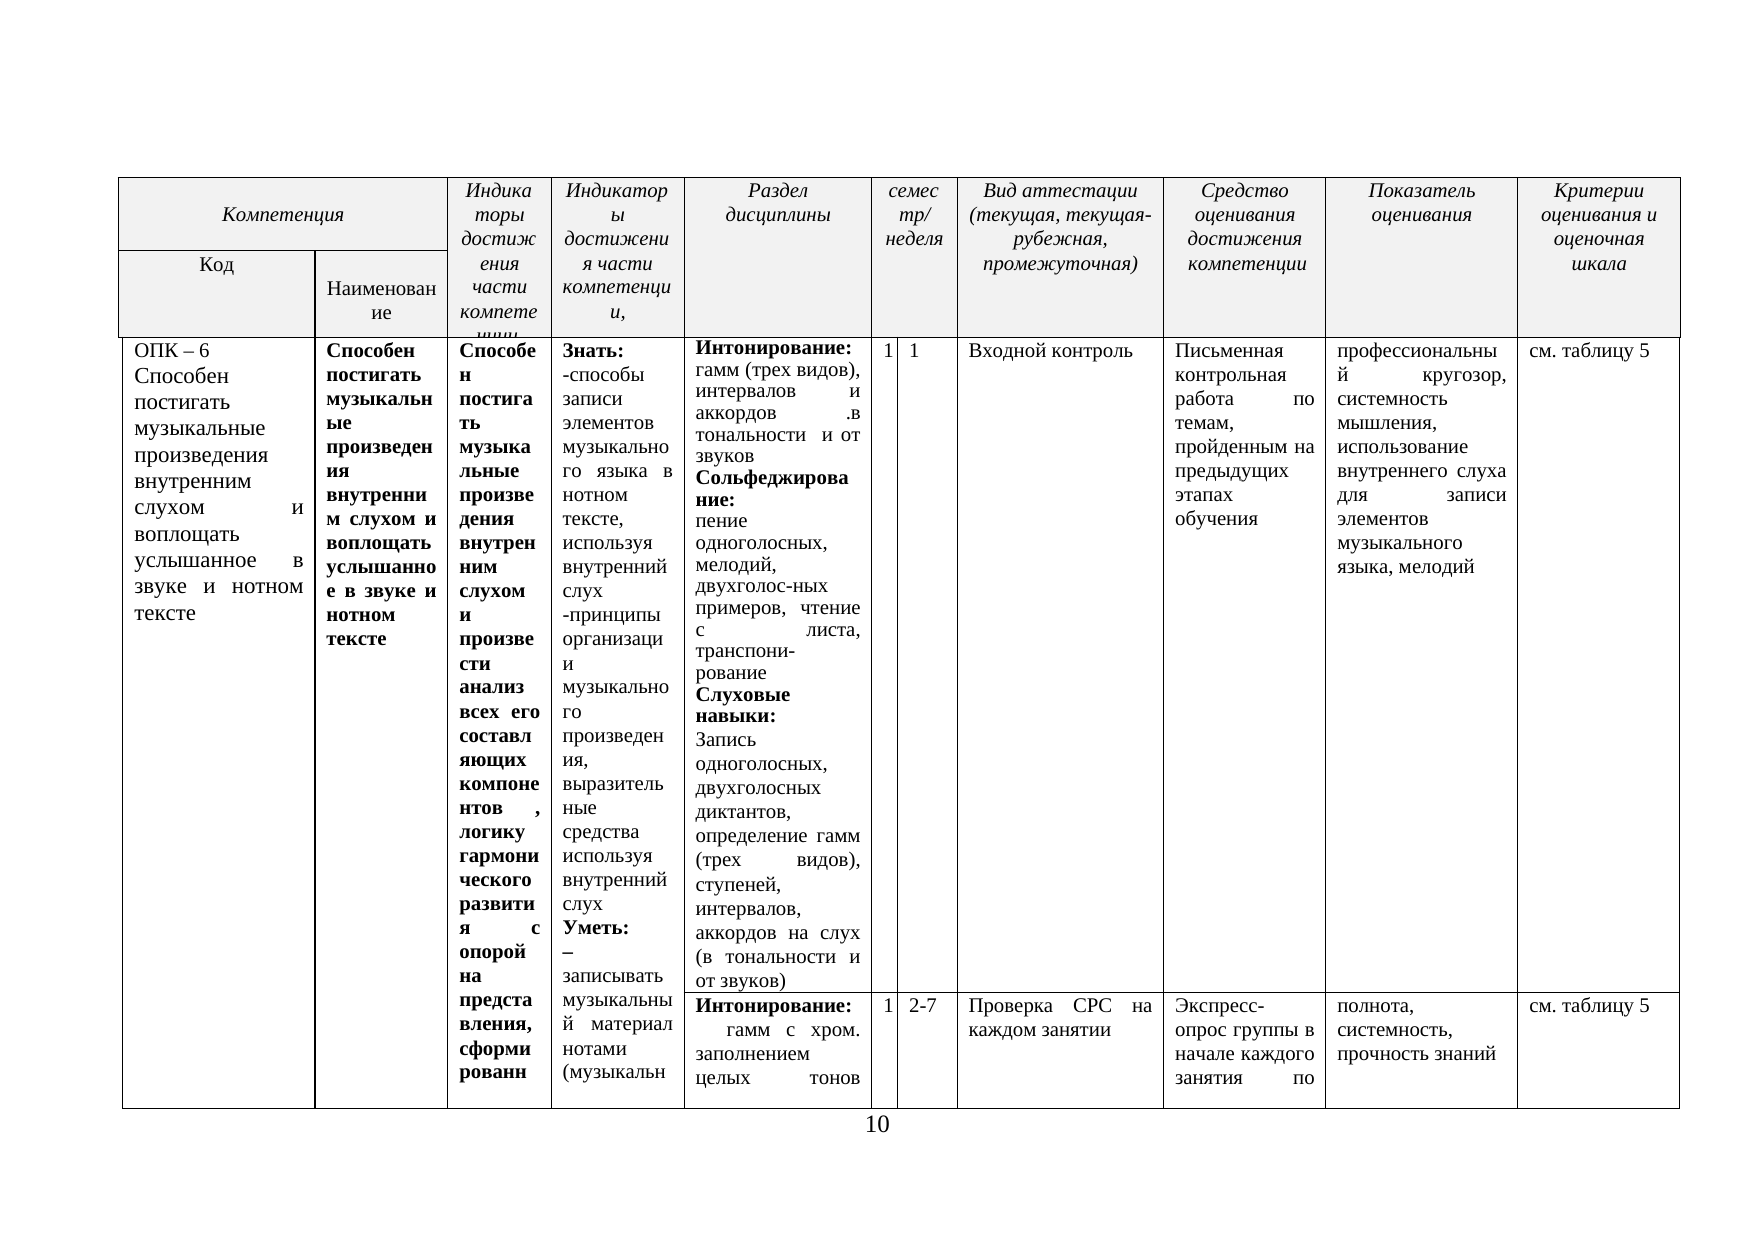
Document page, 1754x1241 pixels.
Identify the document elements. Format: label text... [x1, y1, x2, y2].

table_cell 1 [872, 338, 897, 992]
table_cell Проверка СРС на каждом занятии [958, 993, 1163, 1107]
table_cell полнота, системность, прочность знаний [1326, 993, 1517, 1107]
table_header Индикаторы достижения части компетенции, [552, 178, 684, 337]
table_header семестр/ неделя [872, 178, 957, 337]
table_cell 2-7 [898, 993, 957, 1107]
table_cell см. таблицу 5 [1518, 993, 1679, 1107]
table_cell Способен постигать музыкальные произведения внутренним слухом и воплощать услышанное в звуке и нотном тексте [316, 338, 447, 1107]
table_cell см. таблицу 5 [1518, 338, 1679, 992]
table_cell Способен постигать музыкальные произведения внутренним слухом и произвести анализ всех его составляющих компонентов , логику гармонического развития с опорой на представления, сформированные внутренним слухом [448, 338, 551, 1107]
table_cell 1 [898, 338, 957, 992]
table_header Раздел дисциплины [685, 178, 871, 337]
table_cell 1 [872, 993, 897, 1107]
table_cell Наименование [316, 251, 447, 337]
table_cell профессиональный кругозор, системность мышления, использование внутреннего слуха для записи элементов музыкального языка, мелодий [1326, 338, 1517, 992]
table_cell Экспресс-опрос группы в начале каждого занятия по пройденному материалу [1164, 993, 1325, 1107]
table_cell ОПК – 6 Способен постигать музыкальные произведения внутренним слухом и воплощать услышанное в звуке и нотном тексте [123, 338, 314, 1107]
table_header Показатель оценивания [1326, 178, 1517, 337]
table_header Индикаторы достижения части компетенции, [448, 178, 551, 337]
table_cell Письменная контрольная работа по темам, пройденным на предыдущих этапах обучения [1164, 338, 1325, 992]
table_header Вид аттестации (текущая, текущая-рубежная, промежуточная) [958, 178, 1163, 337]
table_cell Входной контроль [958, 338, 1163, 992]
table_cell Код [119, 251, 314, 337]
table_header Критерии оценивания и оценочная шкала [1518, 178, 1680, 337]
table_cell Знать: -способы записи элементов музыкального языка в нотном тексте, используя внутренний слух -принципы организации музыкального произведения, выразительные средства используя внутренний слух Уметь: –записывать музыкальный материал нотами (музыкальные диктанты) - анализировать музыкальное произведение во всей совокупнос ти составляющих его компонентов, опираясь на представления, сформированные внутренним слухом; Владеть: - знаниями о тональной и атональной системах с опорой на нотный текст, постигаемый внутренним слухом -навыками анализа музыкальной музыкального языка произведения с опорой на нотный текст, постигаемый внутренним слухом [552, 338, 684, 1107]
table_header Компетенция [119, 178, 447, 250]
table_header Средство оценивания достижения компетенции [1164, 178, 1325, 337]
table_cell Интонирование: гамм (трех видов), интервалов и аккордов .в тональности и от звуков Сольфеджирование: пение одноголосных, мелодий, двухголос-ных примеров, чтение с листа, транспони- рование Слуховые навыки: Запись одноголосных, двухголосных диктантов, определение гамм (трех видов), ступеней, интервалов, аккордов на слух (в тональности и от звуков) [685, 338, 871, 992]
